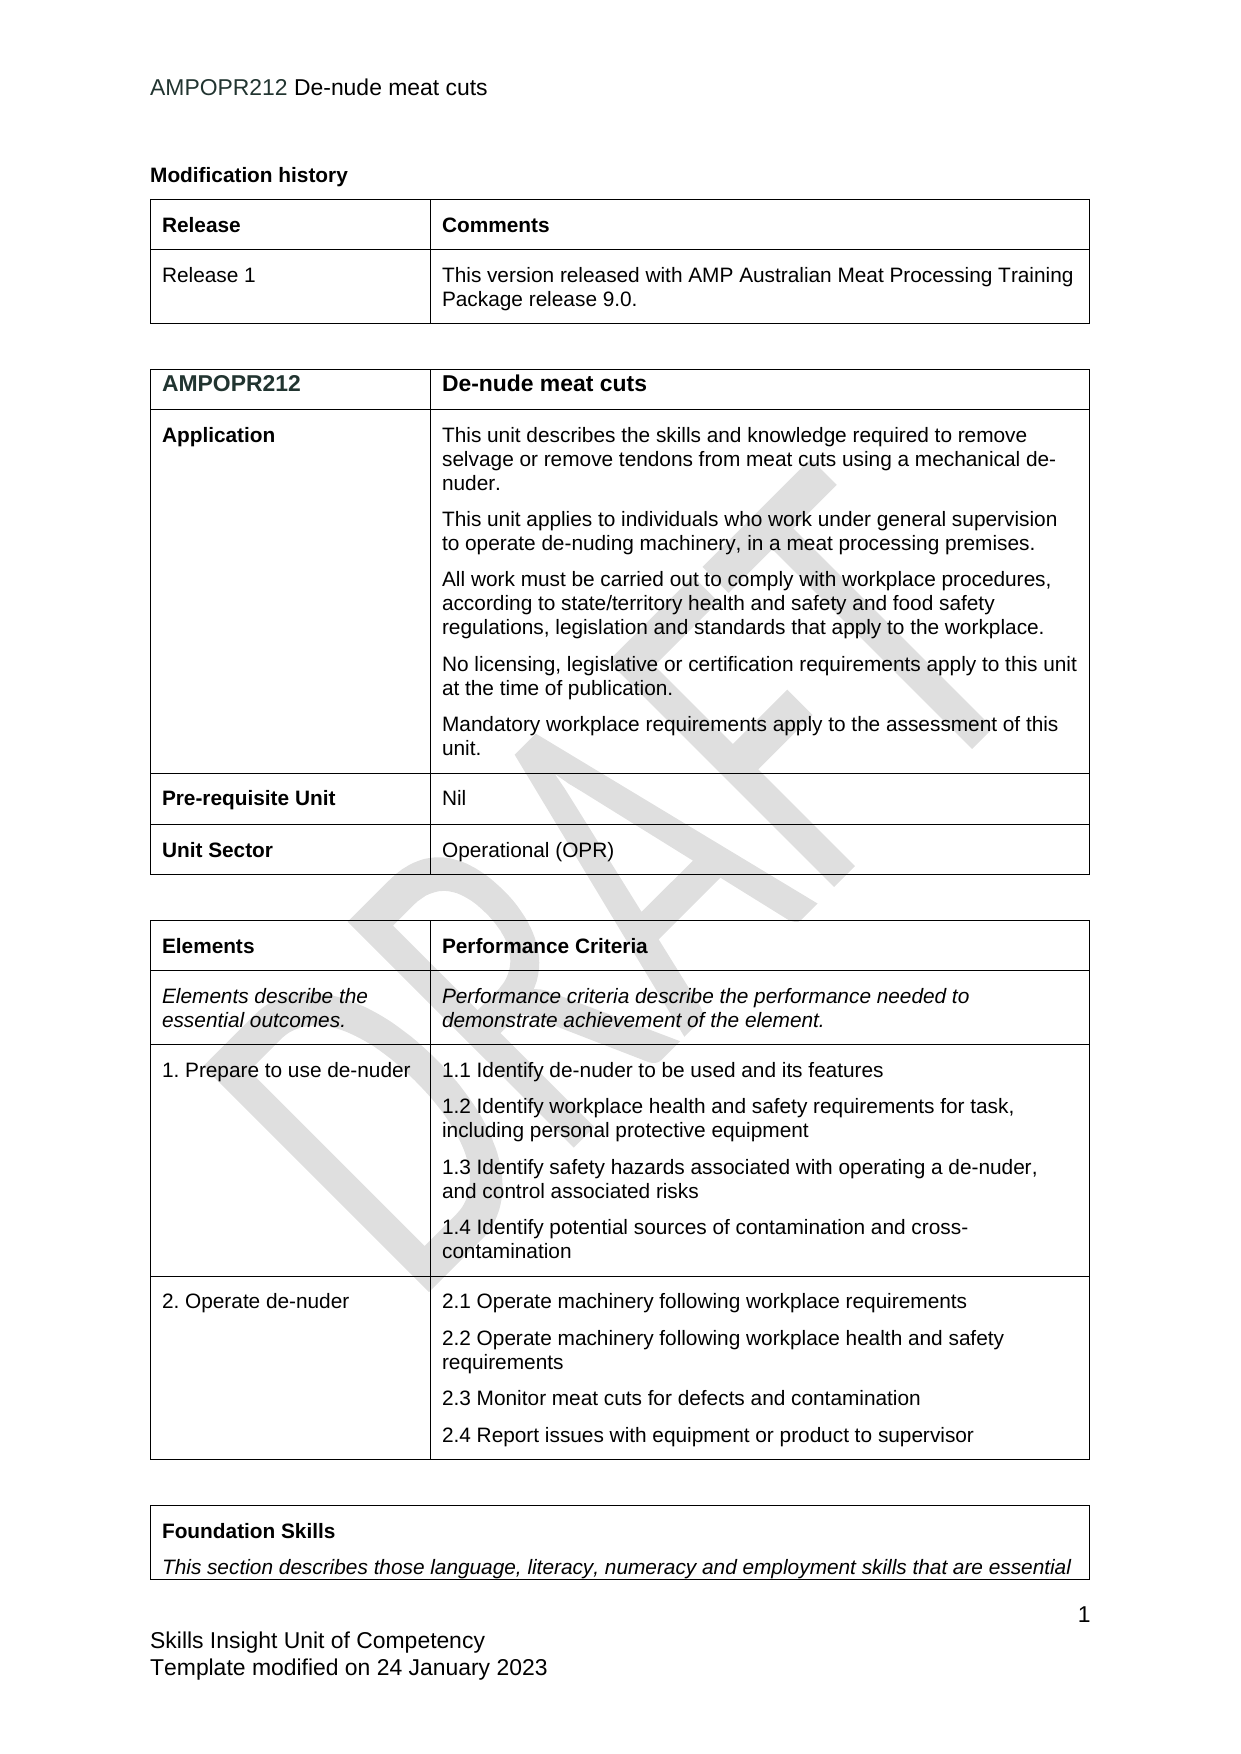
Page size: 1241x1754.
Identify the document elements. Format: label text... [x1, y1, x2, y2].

table_header Performance Criteria [431, 921, 1089, 970]
table_header AMPOPR212 [151, 370, 430, 409]
table_header De-nude meat cuts [431, 370, 1089, 409]
table_cell Release 1 [151, 250, 430, 323]
table_cell 1.1 Identify de-nuder to be used and its features 1.2 Identify workplace health and safety requirements for task, including personal protective equipment 1.3 Identify safety hazards associated with operating a de-nuder, and control associated risks 1.4 Identify potential sources of contamination and cross-contamination [431, 1045, 1089, 1276]
table_cell Elements describe the essential outcomes. [151, 971, 430, 1044]
table_header Comments [431, 200, 1089, 249]
table_cell 1. Prepare to use de-nuder [151, 1045, 430, 1276]
table_cell Application [151, 410, 430, 772]
table_cell This version released with AMP Australian Meat Processing Training Package release 9.0. [431, 250, 1089, 323]
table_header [151, 1506, 1089, 1579]
table_cell 2. Operate de-nuder [151, 1277, 430, 1459]
text Modification history [150, 162, 1090, 186]
table_cell Nil [431, 774, 1089, 824]
table_cell 2.1 Operate machinery following workplace requirements 2.2 Operate machinery following workplace health and safety requirements 2.3 Monitor meat cuts for defects and contamination 2.4 Report issues with equipment or product to supervisor [431, 1277, 1089, 1459]
table_cell Operational (OPR) [431, 825, 1089, 874]
table_cell This unit describes the skills and knowledge required to remove selvage or remove tendons from meat cuts using a mechanical de-nuder. This unit applies to individuals who work under general supervision to operate de-nuding machinery, in a meat processing premises. All work must be carried out to comply with workplace procedures, according to state/territory health and safety and food safety regulations, legislation and standards that apply to the workplace. No licensing, legislative or certification requirements apply to this unit at the time of publication. Mandatory workplace requirements apply to the assessment of this unit. [431, 410, 1089, 772]
table_cell Pre-requisite Unit [151, 774, 430, 824]
table_header Elements [151, 921, 430, 970]
table_cell Performance criteria describe the performance needed to demonstrate achievement of the element. [431, 971, 1089, 1044]
table_header Release [151, 200, 430, 249]
table_cell Unit Sector [151, 825, 430, 874]
